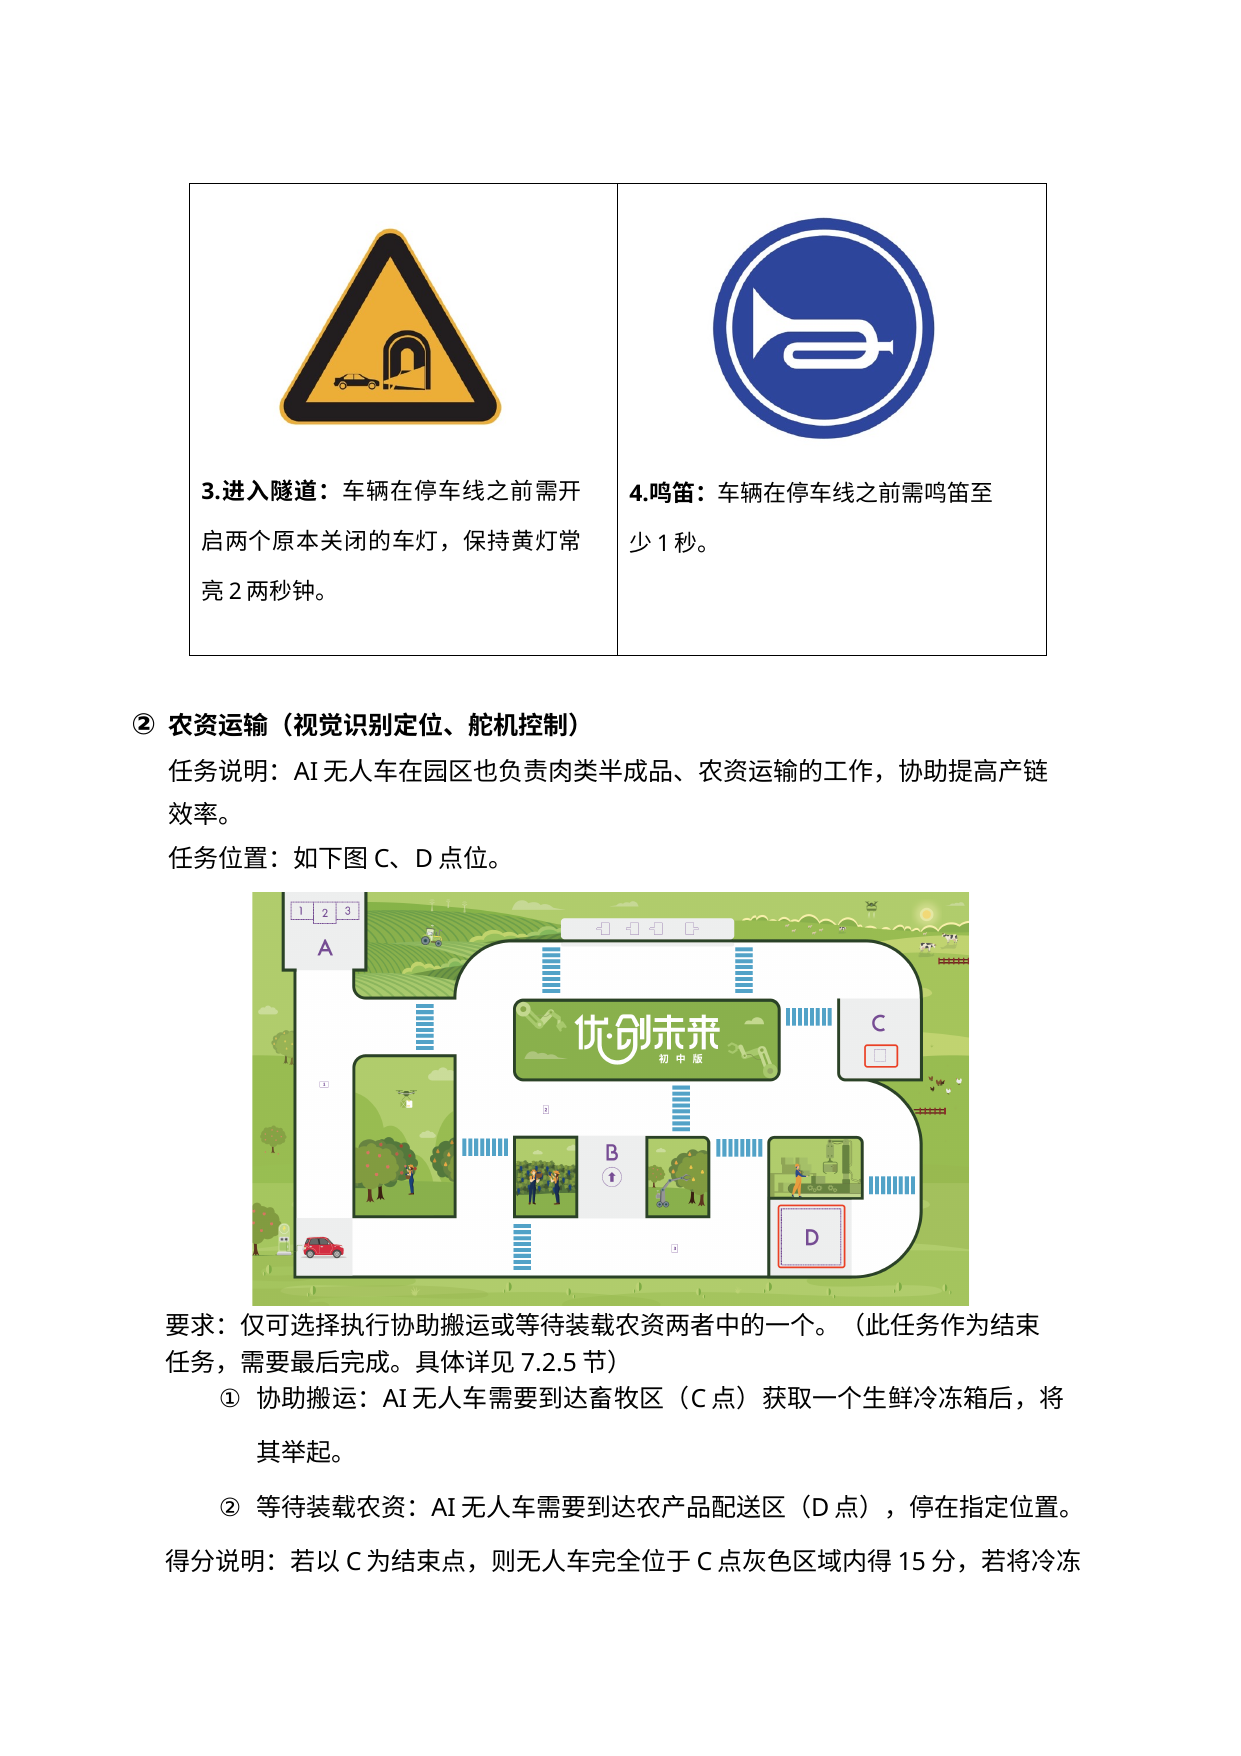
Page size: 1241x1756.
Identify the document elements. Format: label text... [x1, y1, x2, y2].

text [166, 1541, 1090, 1578]
picture [254, 184, 528, 458]
table_cell 3.进入隧道：车辆在停车线之前需开启两个原本关闭的车灯，保持黄灯常亮2两秒钟。 [190, 184, 617, 655]
list 任务位置：如下图C、D点位。 [169, 838, 1090, 874]
list 协助搬运：AI无人车需要到达畜牧区（C点）获取一个生鲜冷冻箱后，将其举起。 [219, 1378, 1065, 1469]
list 等待装载农资：AI无人车需要到达农产品配送区（D点），停在指定位置。 [219, 1487, 1065, 1523]
table_cell 4.鸣笛：车辆在停车线之前需鸣笛至少1秒。 [618, 184, 1046, 655]
list 任务说明：AI无人车在园区也负责肉类半成品、农资运输的工作，协助提高产链效率。 [169, 751, 1065, 831]
picture [252, 892, 970, 1306]
list 农资运输（视觉识别定位、舵机控制） [131, 703, 1065, 743]
text 要求：仅可选择执行协助搬运或等待装载农资两者中的一个。（此任务作为结束任务，需要最后完成。具体详见7.2.5节） [166, 1306, 1065, 1378]
picture [682, 184, 958, 460]
